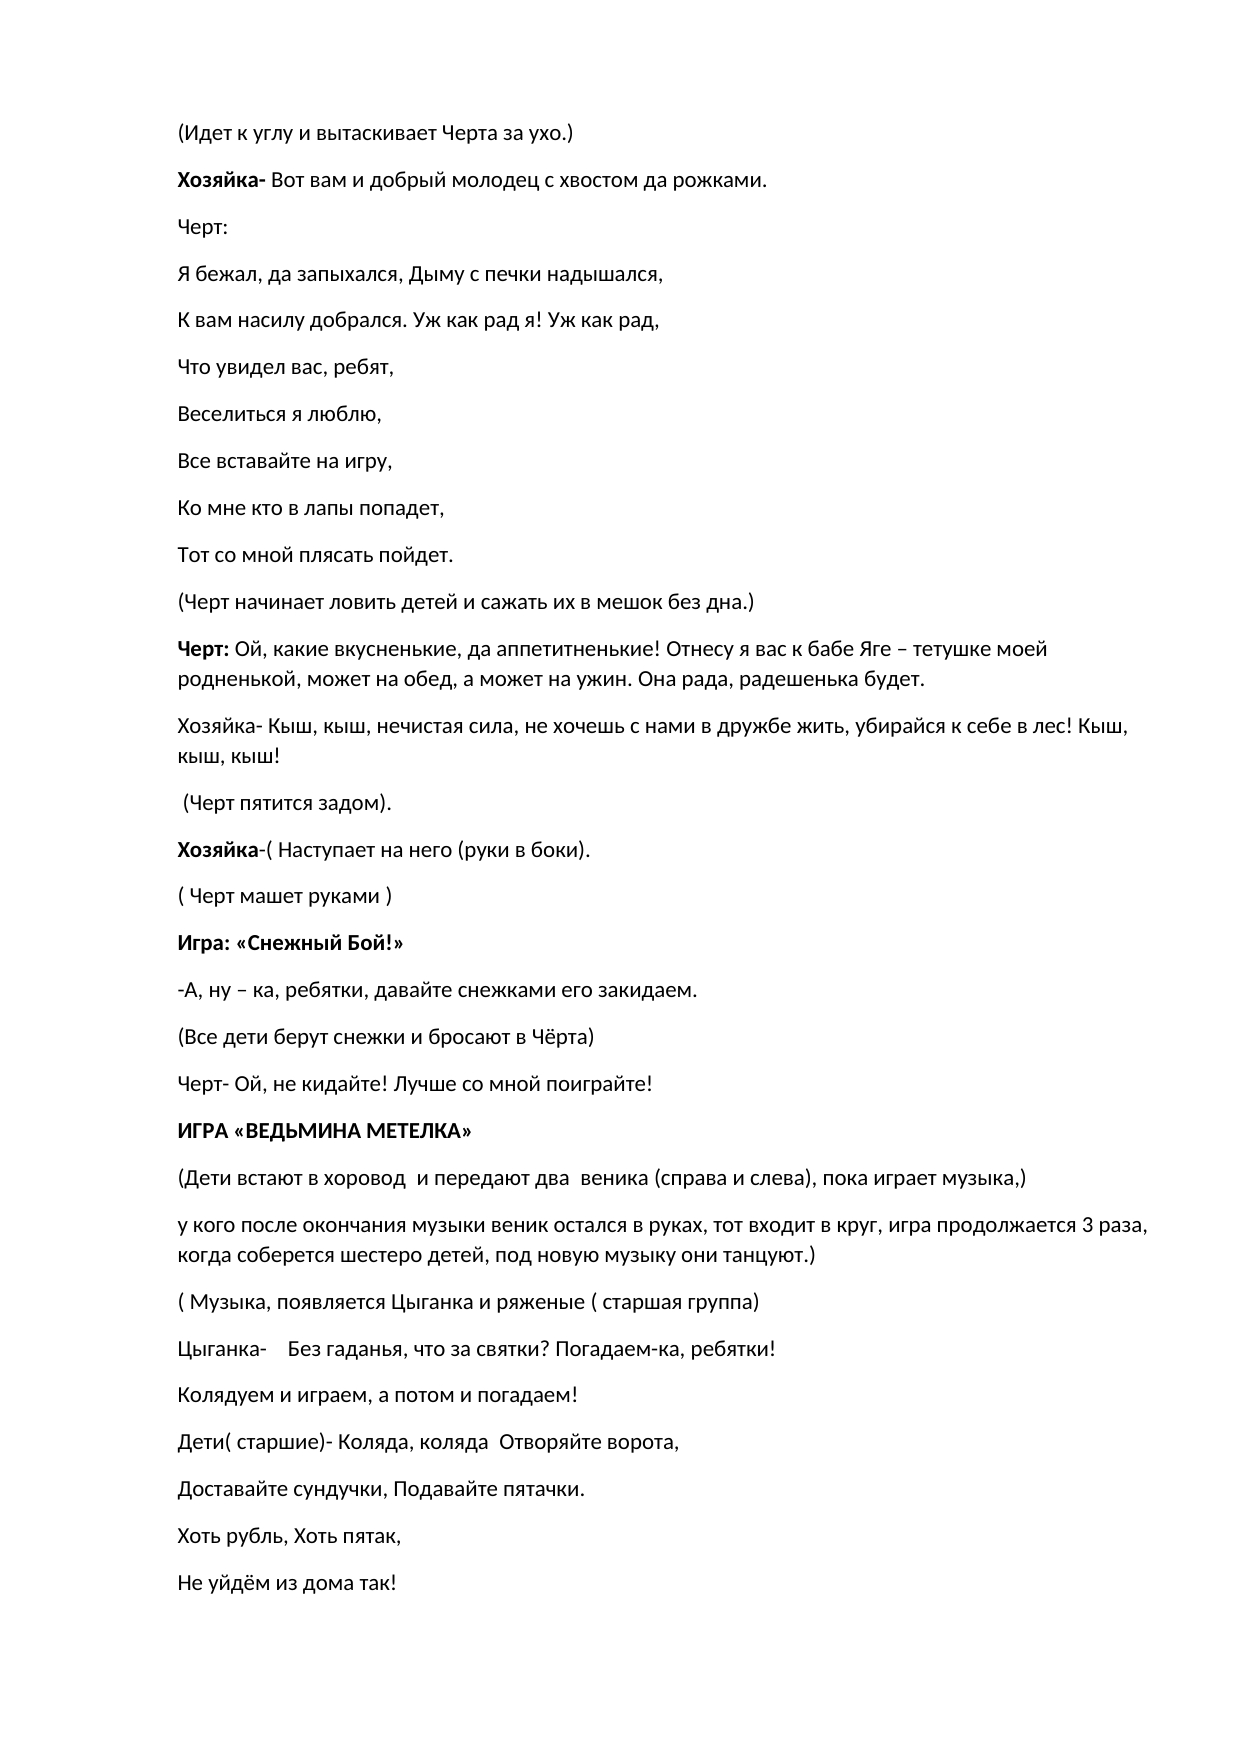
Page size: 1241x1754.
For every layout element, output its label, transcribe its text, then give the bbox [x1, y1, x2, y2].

text ( Черт машет руками ) [177, 882, 1152, 910]
text Хозяйка- Кыш, кыш, нечистая сила, не хочешь с нами в дружбе жить, убирайся к себе в лес! Кыш, кыш, кыш! [177, 711, 1152, 769]
text Веселиться я люблю, [177, 399, 1152, 427]
text -А, ну – ка, ребятки, давайте снежками его закидаем. [177, 975, 1152, 1003]
text Что увидел вас, ребят, [177, 352, 1152, 381]
text Хозяйка-( Наступает на него (руки в боки). [177, 835, 1152, 863]
text ( Музыка, появляется Цыганка и ряженые ( старшая группа) [177, 1287, 1152, 1315]
text (Идет к углу и вытаскивает Черта за ухо.) [177, 118, 1152, 146]
text Доставайте сундучки, Подавайте пятачки. [177, 1474, 1152, 1502]
text Цыганка- Без гаданья, что за святки? Погадаем-ка, ребятки! [177, 1334, 1152, 1362]
text ИГРА «ВЕДЬМИНА МЕТЕЛКА» [177, 1116, 1152, 1144]
text Черт: Ой, какие вкусненькие, да аппетитненькие! Отнесу я вас к бабе Яге – тетушке моей родненькой, может на обед, а может на ужин. Она рада, радешенька будет. [177, 634, 1152, 692]
text Черт: [177, 212, 1152, 240]
text Я бежал, да запыхался, Дыму с печки надышался, [177, 259, 1152, 287]
text Черт- Ой, не кидайте! Лучше со мной поиграйте! [177, 1069, 1152, 1097]
text Тот со мной плясать пойдет. [177, 540, 1152, 568]
text (Все дети берут снежки и бросают в Чёрта) [177, 1022, 1152, 1050]
text (Дети встают в хоровод и передают два веника (справа и слева), пока играет музыка,) [177, 1163, 1152, 1191]
text (Черт начинает ловить детей и сажать их в мешок без дна.) [177, 587, 1152, 615]
text К вам насилу добрался. Уж как рад я! Уж как рад, [177, 306, 1152, 334]
text (Черт пятится задом). [177, 788, 1152, 816]
text Не уйдём из дома так! [177, 1568, 1152, 1596]
text Колядуем и играем, а потом и погадаем! [177, 1381, 1152, 1409]
text Все вставайте на игру, [177, 446, 1152, 474]
text Ко мне кто в лапы попадет, [177, 493, 1152, 521]
text Дети( старшие)- Коляда, коляда Отворяйте ворота, [177, 1427, 1152, 1456]
text у кого после окончания музыки веник остался в руках, тот входит в круг, игра продолжается 3 раза, когда соберется шестеро детей, под новую музыку они танцуют.) [177, 1210, 1152, 1268]
text Хоть рубль, Хоть пятак, [177, 1521, 1152, 1549]
text Хозяйка- Вот вам и добрый молодец с хвостом да рожками. [177, 165, 1152, 193]
text Игра: «Снежный Бой!» [177, 928, 1152, 957]
